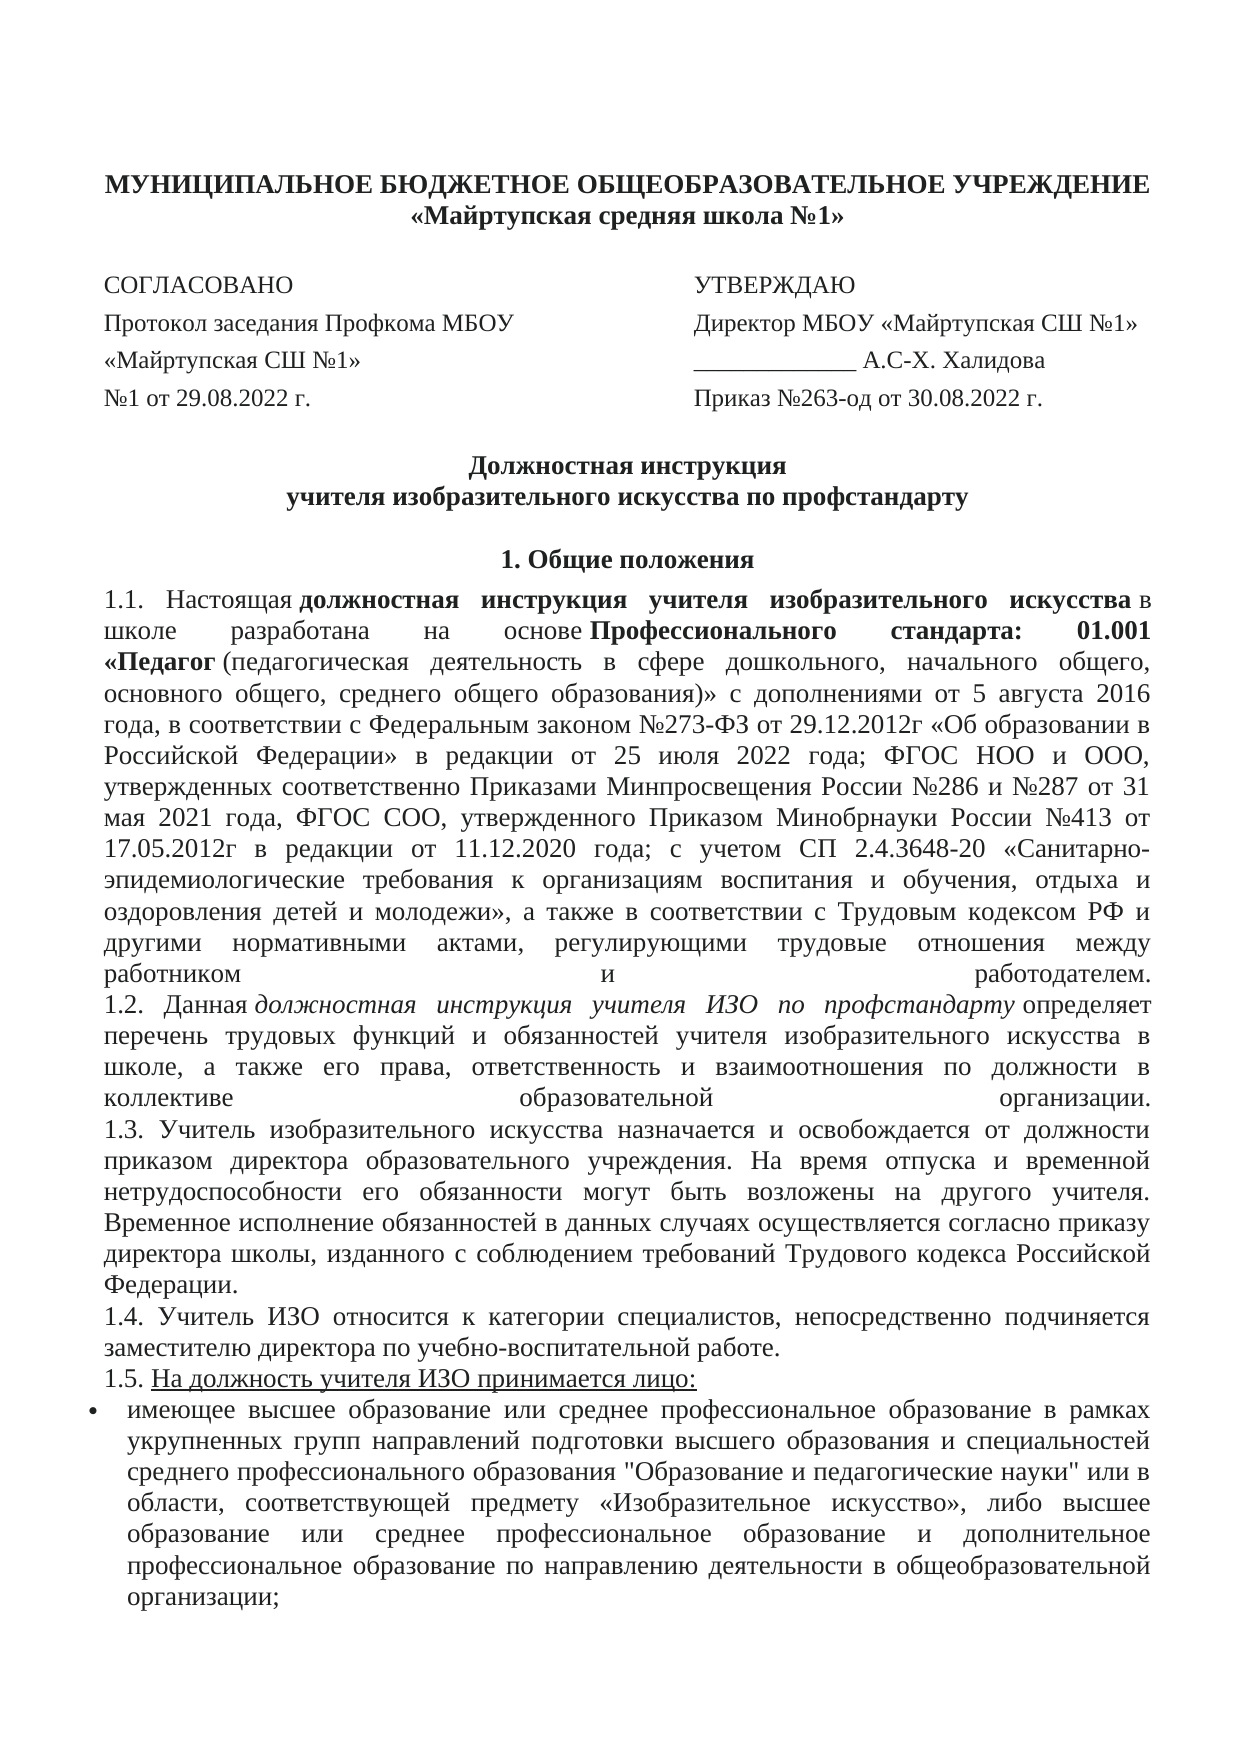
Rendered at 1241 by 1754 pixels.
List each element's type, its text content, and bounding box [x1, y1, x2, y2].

text СОГЛАСОВАНО УТВЕРЖДАЮ [103, 262, 1152, 299]
text Протокол заседания Профкома МБОУ Директор МБОУ «Майртупская СШ №1» [103, 299, 1152, 337]
text Должностная инструкция учителя изобразительного искусства по профстандарту [103, 449, 1152, 512]
text «Майртупская средняя школа №1» [103, 199, 1152, 231]
text №1 от 29.08.2022 г. Приказ №263-од от 30.08.2022 г. [103, 374, 1152, 412]
text МУНИЦИПАЛЬНОЕ БЮДЖЕТНОЕ ОБЩЕОБРАЗОВАТЕЛЬНОЕ УЧРЕЖДЕНИЕ [103, 168, 1152, 199]
list имеющее высшее образование или среднее профессиональное образование в рамках укрупненных групп направлений подготовки высшего образования и специальностей среднего профессионального образования "Образование и педагогические науки" или в области, соответствующей предмету «Изобразительное искусство», либо высшее образование или среднее профессиональное образование и дополнительное профессиональное образование по направлению деятельности в общеобразовательной организации; [89, 1393, 1152, 1611]
text 1.1. Настоящая должностная инструкция учителя изобразительного искусства в школе разработана на основе Профессионального стандарта: 01.001 «Педагог (педагогическая деятельность в сфере дошкольного, начального общего, основного общего, среднего общего образования)» с дополнениями от 5 августа 2016 года, в соответствии с Федеральным законом №273-ФЗ от 29.12.2012г «Об образовании в Российской Федерации» в редакции от 25 июля 2022 года; ФГОС НОО и ООО, утвержденных соответственно Приказами Минпросвещения России №286 и №287 от 31 мая 2021 года, ФГОС СОО, утвержденного Приказом Минобрнауки России №413 от 17.05.2012г в редакции от 11.12.2020 года; с учетом СП 2.4.3648-20 «Санитарно-эпидемиологические требования к организациям воспитания и обучения, отдыха и оздоровления детей и молодежи», а также в соответствии с Трудовым кодексом РФ и другими нормативными актами, регулирующими трудовые отношения между работником и работодателем. 1.2. Данная должностная инструкция учителя ИЗО по профстандарту определяет перечень трудовых функций и обязанностей учителя изобразительного искусства в школе, а также его права, ответственность и взаимоотношения по должности в коллективе образовательной организации. 1.3. Учитель изобразительного искусства назначается и освобождается от должности приказом директора образовательного учреждения. На время отпуска и временной нетрудоспособности его обязанности могут быть возложены на другого учителя. Временное исполнение обязанностей в данных случаях осуществляется согласно приказу директора школы, изданного с соблюдением требований Трудового кодекса Российской Федерации. 1.4. Учитель ИЗО относится к категории специалистов, непосредственно подчиняется заместителю директора по учебно-воспитательной работе. [103, 583, 1152, 1362]
text 1. Общие положения [103, 543, 1152, 574]
text «Майртупская СШ №1» _____________ А.С-Х. Халидова [103, 337, 1152, 374]
text 1.5. На должность учителя ИЗО принимается лицо: [103, 1362, 1152, 1393]
